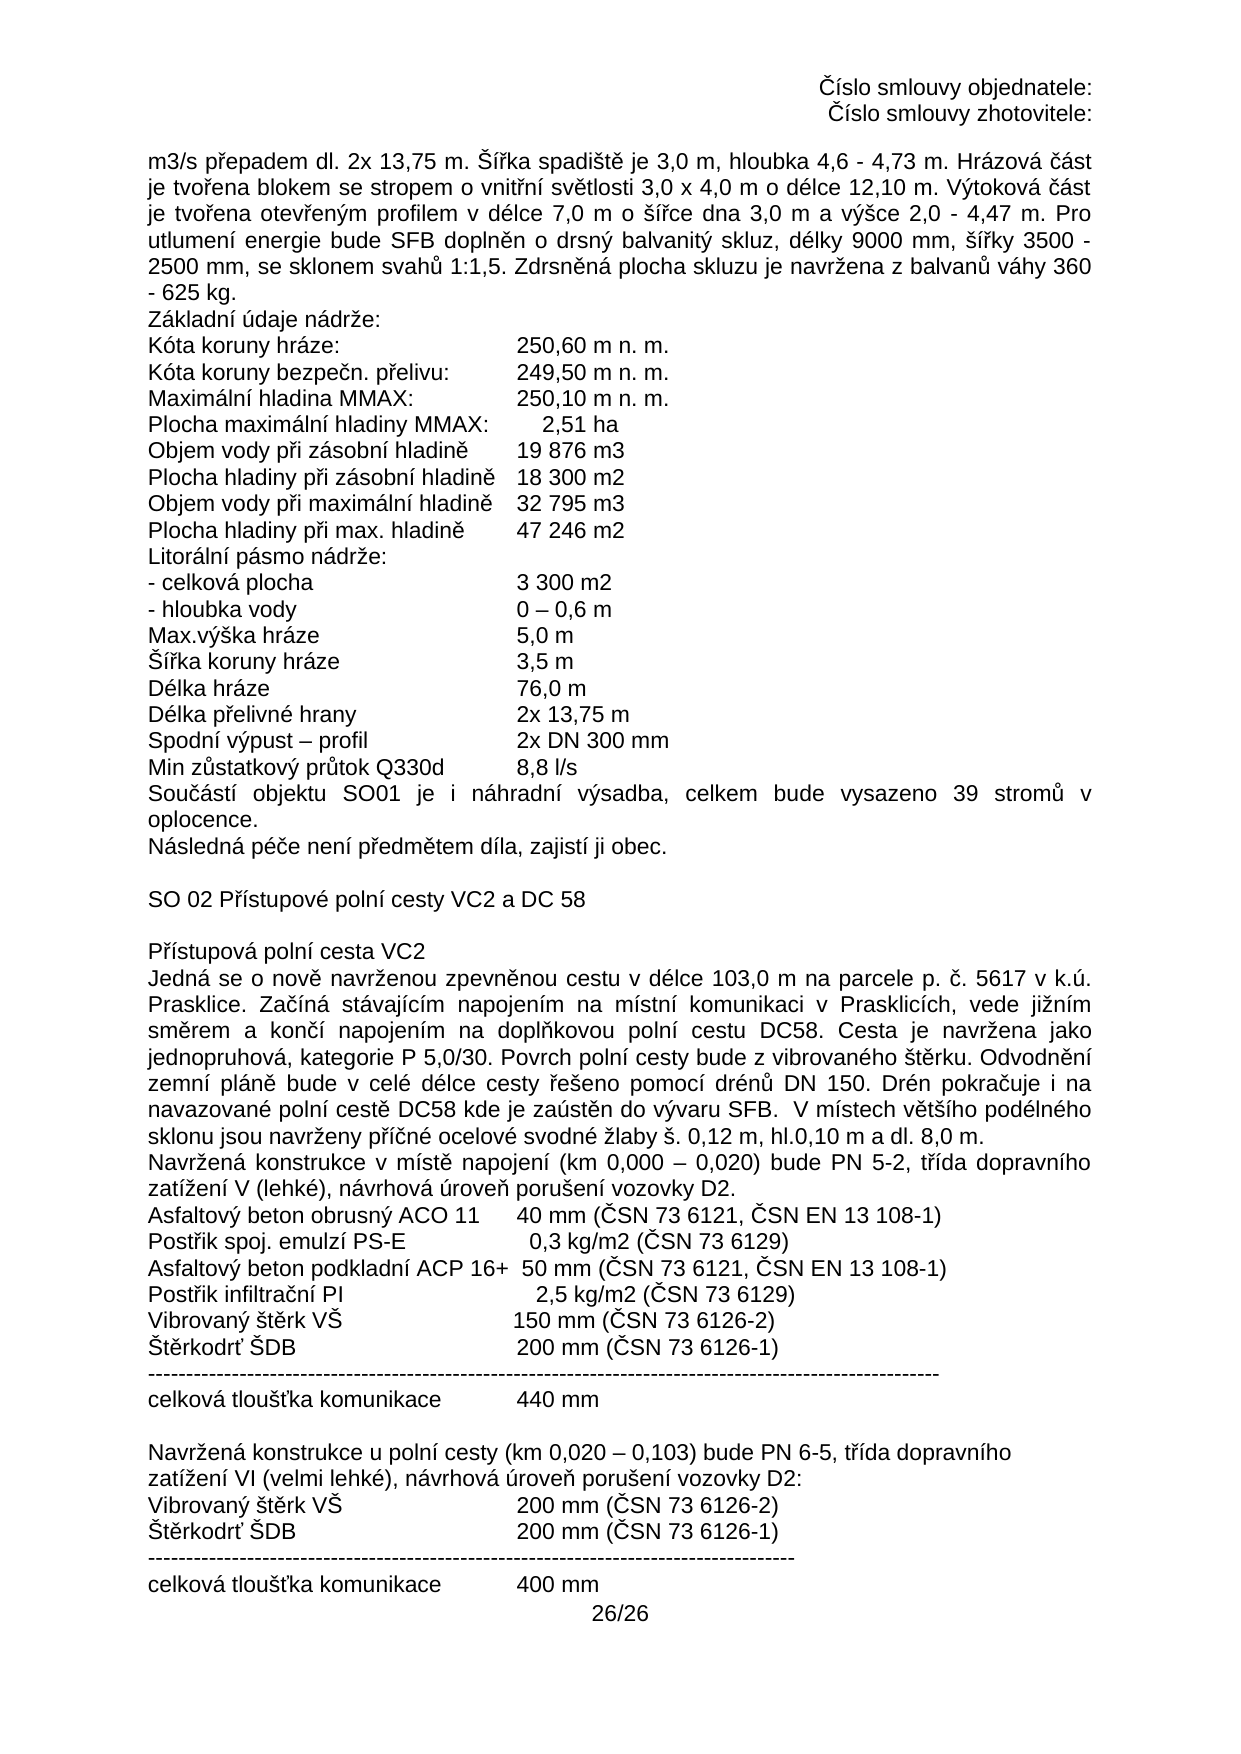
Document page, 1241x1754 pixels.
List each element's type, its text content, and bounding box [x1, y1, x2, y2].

text - celková plocha 3 300 m2 [148, 569, 1093, 596]
text Kóta koruny hráze: 250,60 m n. m. [148, 332, 1093, 358]
text Objem vody při maximální hladině 32 795 m3 [148, 490, 1093, 517]
text Štěrkodrť ŠDB 200 mm (ČSN 73 6126-1) [148, 1333, 1093, 1360]
text Jedná se o nově navrženou zpevněnou cestu v délce 103,0 m na parcele p. č. 5617 v k.ú. Prasklice. Začíná stávajícím napojením na místní komunikaci v Prasklicích, vede jižním směrem a končí napojením na doplňkovou polní cestu DC58. Cesta je navržena jako jednopruhová, kategorie P 5,0/30. Povrch polní cesty bude z vibrovaného štěrku. Odvodnění zemní pláně bude v celé délce cesty řešeno pomocí drénů DN 150. Drén pokračuje i na navazované polní cestě DC58 kde je zaústěn do vývaru SFB. V místech většího podélného sklonu jsou navrženy příčné ocelové svodné žlaby š. 0,12 m, hl.0,10 m a dl. 8,0 m. [148, 964, 1093, 1149]
text Navržená konstrukce v místě napojení (km 0,000 – 0,020) bude PN 5-2, třída dopravního zatížení V (lehké), návrhová úroveň porušení vozovky D2. [148, 1149, 1093, 1202]
text zatížení VI (velmi lehké), návrhová úroveň porušení vozovky D2: [148, 1465, 1093, 1492]
text Základní údaje nádrže: [148, 306, 1093, 332]
text Maximální hladina MMAX: 250,10 m n. m. [148, 385, 1093, 411]
text SO 02 Přístupové polní cesty VC2 a DC 58 [148, 886, 1093, 912]
text Plocha maximální hladiny MMAX: 2,51 ha [148, 411, 1093, 437]
text Šířka koruny hráze 3,5 m [148, 648, 1093, 675]
text Litorální pásmo nádrže: [148, 543, 1093, 569]
text Navržená konstrukce u polní cesty (km 0,020 – 0,103) bude PN 6-5, třída dopravního [148, 1439, 1093, 1465]
text Max.výška hráze 5,0 m [148, 622, 1093, 648]
text Asfaltový beton obrusný ACO 11 40 mm (ČSN 73 6121, ČSN EN 13 108-1) [148, 1202, 1093, 1228]
text Spodní výpust – profil 2x DN 300 mm [148, 727, 1093, 754]
text ------------------------------------------------------------------------------------- [148, 1544, 1093, 1571]
text Objem vody při zásobní hladině 19 876 m3 [148, 437, 1093, 464]
text celková tloušťka komunikace 400 mm [148, 1571, 1093, 1597]
text Délka hráze 76,0 m [148, 675, 1093, 701]
text Přístupová polní cesta VC2 [148, 938, 1093, 964]
text Kóta koruny bezpečn. přelivu: 249,50 m n. m. [148, 358, 1093, 385]
text Následná péče není předmětem díla, zajistí ji obec. [148, 833, 1093, 859]
text Součástí objektu SO01 je i náhradní výsadba, celkem bude vysazeno 39 stromů v oplocence. [148, 780, 1093, 833]
text Min zůstatkový průtok Q330d 8,8 l/s [148, 754, 1093, 780]
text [148, 148, 1093, 306]
text Postřik spoj. emulzí PS-E 0,3 kg/m2 (ČSN 73 6129) [148, 1228, 1093, 1254]
text Vibrovaný štěrk VŠ 200 mm (ČSN 73 6126-2) [148, 1492, 1093, 1518]
text Plocha hladiny při max. hladině 47 246 m2 [148, 517, 1093, 543]
text Asfaltový beton podkladní ACP 16+ 50 mm (ČSN 73 6121, ČSN EN 13 108-1) [148, 1254, 1093, 1281]
text Vibrovaný štěrk VŠ 150 mm (ČSN 73 6126-2) [148, 1307, 1093, 1333]
text Délka přelivné hrany 2x 13,75 m [148, 701, 1093, 727]
text Štěrkodrť ŠDB 200 mm (ČSN 73 6126-1) [148, 1518, 1093, 1544]
text - hloubka vody 0 – 0,6 m [148, 596, 1093, 622]
text -------------------------------------------------------------------------------------------------------- [148, 1360, 1093, 1386]
text Postřik infiltrační PI 2,5 kg/m2 (ČSN 73 6129) [148, 1281, 1093, 1307]
text celková tloušťka komunikace 440 mm [148, 1386, 1093, 1413]
text Plocha hladiny při zásobní hladině 18 300 m2 [148, 464, 1093, 490]
